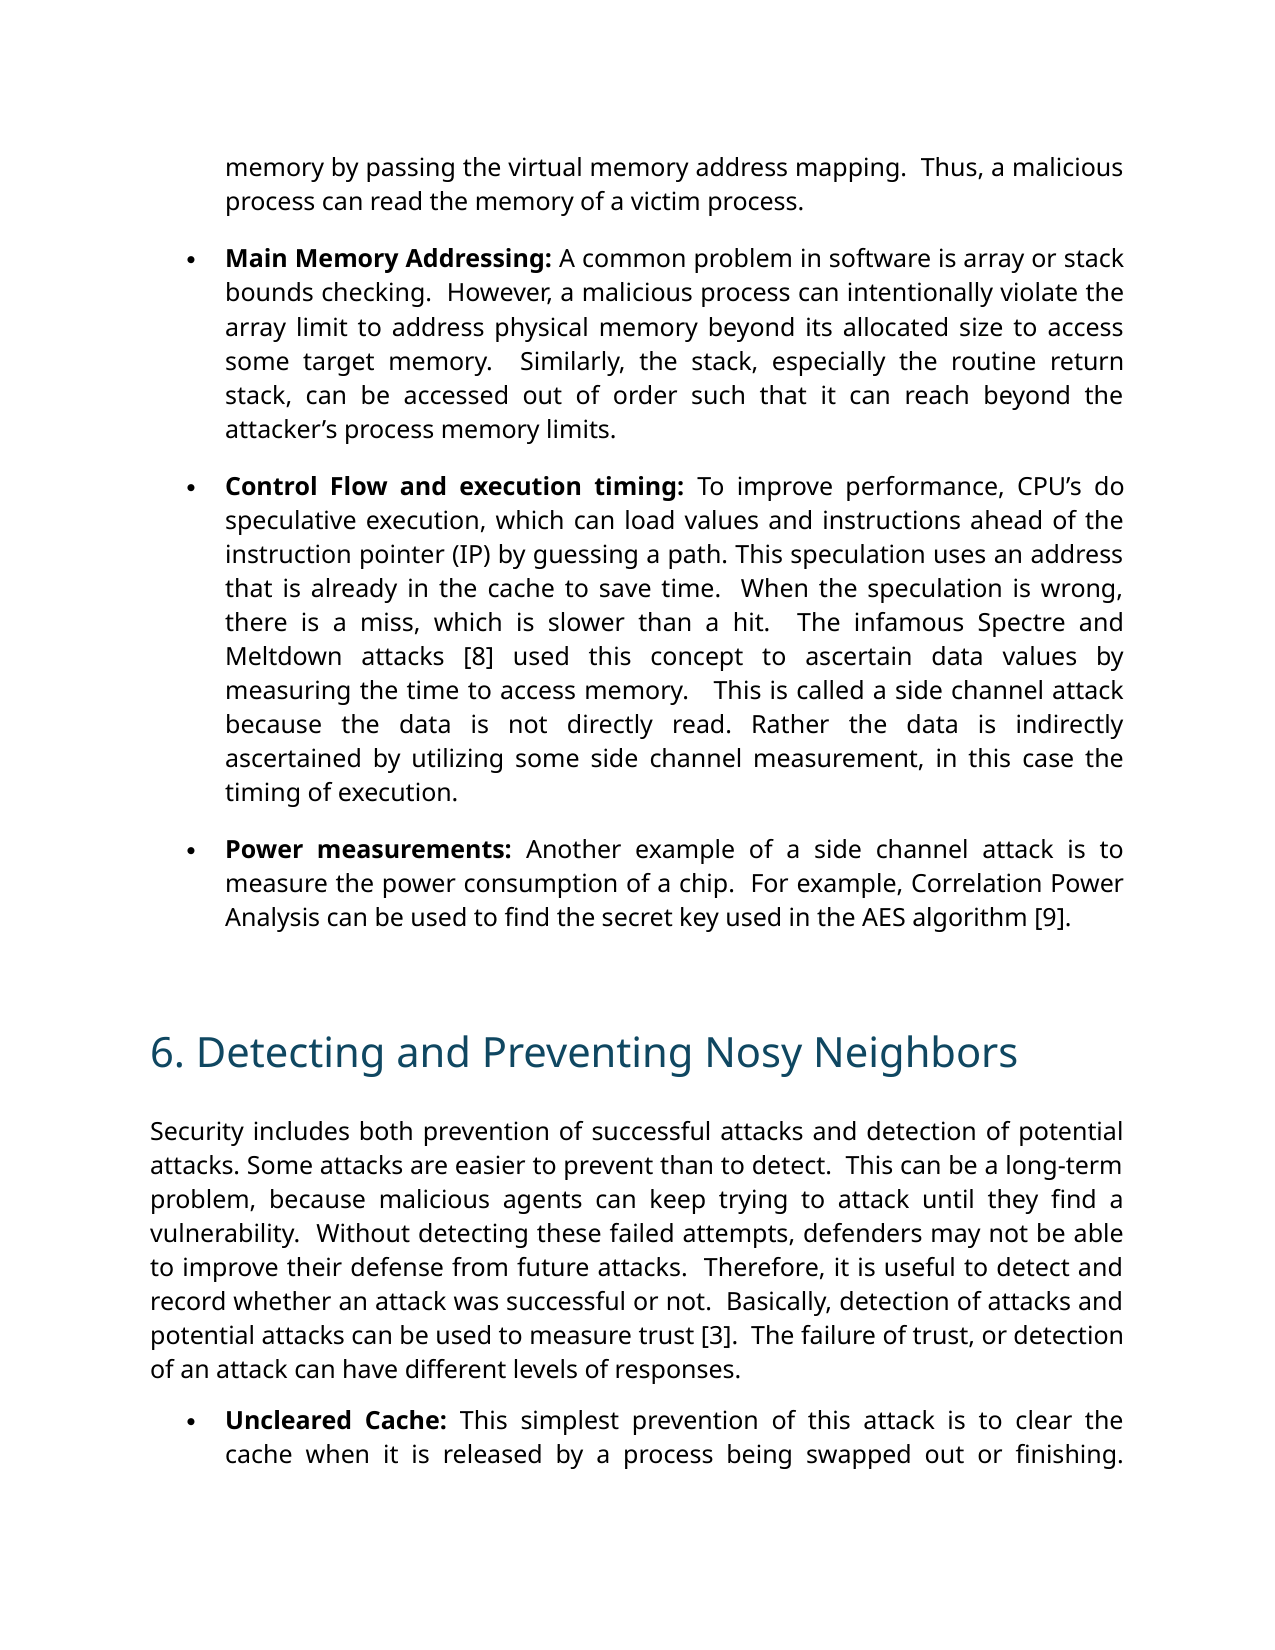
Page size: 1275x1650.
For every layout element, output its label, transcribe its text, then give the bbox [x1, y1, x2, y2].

list Power measurements: Another example of a side channel attack is to measure the power consumption of a chip. For example, Correlation Power Analysis can be used to find the secret key used in the AES algorithm [9]. [187, 832, 1125, 934]
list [187, 150, 1125, 218]
subtitle 6. Detecting and Preventing Nosy Neighbors [150, 1023, 1125, 1080]
list Control Flow and execution timing: To improve performance, CPU’s do speculative execution, which can load values and instructions ahead of the instruction pointer (IP) by guessing a path. This speculation uses an address that is already in the cache to save time. When the speculation is wrong, there is a miss, which is slower than a hit. The infamous Spectre and Meltdown attacks [8] used this concept to ascertain data values by measuring the time to access memory. This is called a side channel attack because the data is not directly read. Rather the data is indirectly ascertained by utilizing some side channel measurement, in this case the timing of execution. [187, 468, 1125, 809]
text Security includes both prevention of successful attacks and detection of potential attacks. Some attacks are easier to prevent than to detect. This can be a long-term problem, because malicious agents can keep trying to attack until they find a vulnerability. Without detecting these failed attempts, defenders may not be able to improve their defense from future attacks. Therefore, it is useful to detect and record whether an attack was successful or not. Basically, detection of attacks and potential attacks can be used to measure trust [3]. The failure of trust, or detection of an attack can have different levels of responses. [150, 1113, 1125, 1386]
list Main Memory Addressing: A common problem in software is array or stack bounds checking. However, a malicious process can intentionally violate the array limit to address physical memory beyond its allocated size to access some target memory. Similarly, the stack, especially the routine return stack, can be accessed out of order such that it can reach beyond the attacker’s process memory limits. [187, 241, 1125, 445]
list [187, 1403, 1125, 1471]
